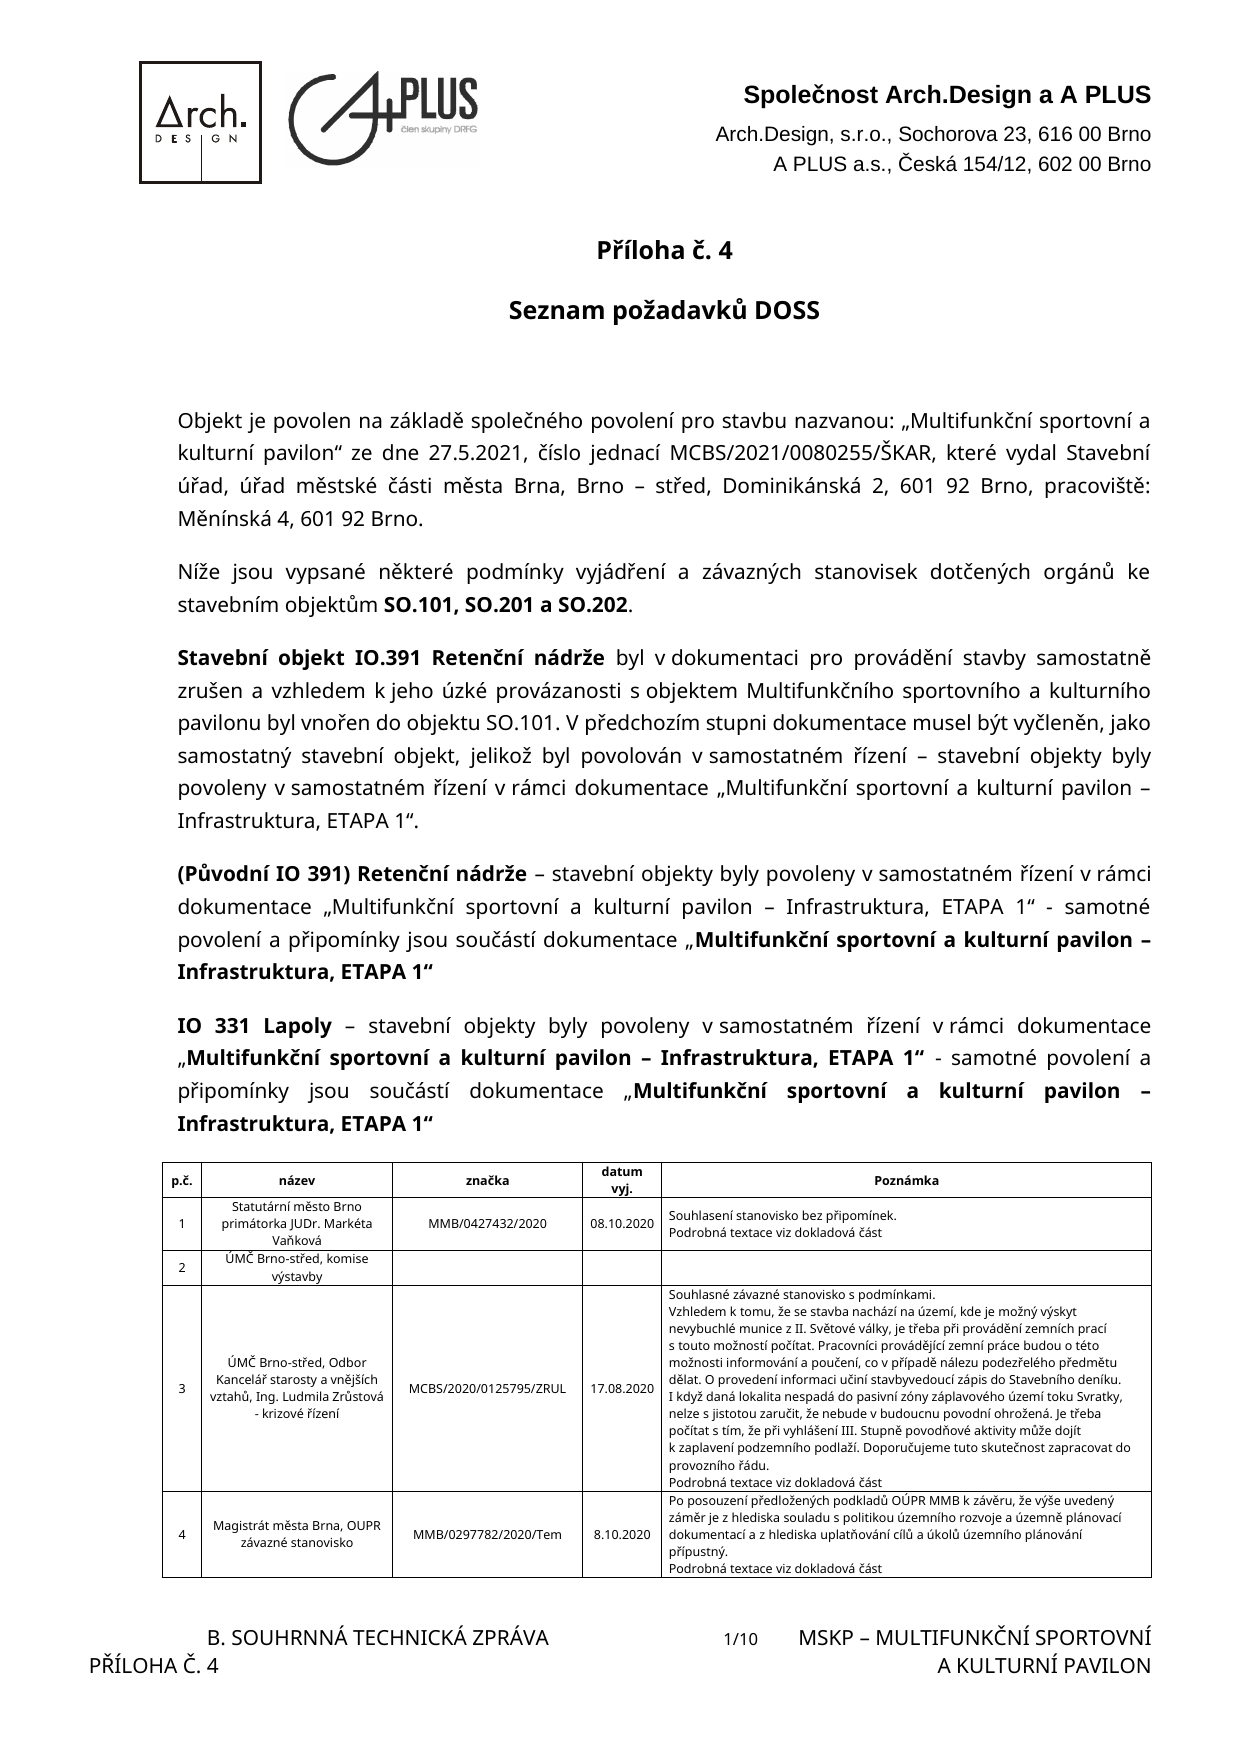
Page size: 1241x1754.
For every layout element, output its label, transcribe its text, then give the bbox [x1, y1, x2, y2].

text Objekt je povolen na základě společného povolení pro stavbu nazvanou: „Multifunkční sportovní a kulturní pavilon“ ze dne 27.5.2021, číslo jednací MCBS/2021/0080255/ŠKAR, které vydal Stavební úřad, úřad městské části města Brna, Brno – střed, Dominikánská 2, 601 92 Brno, pracoviště: Měnínská 4, 601 92 Brno. [177, 406, 1152, 532]
table_cell 1 [163, 1198, 201, 1249]
picture [285, 71, 481, 168]
table_cell Po posouzení předložených podkladů OÚPR MMB k závěru, že výše uvedený záměr je z hlediska souladu s politikou územního rozvoje a územně plánovací dokumentací a z hlediska uplatňování cílů a úkolů územního plánování přípustný. Podrobná textace viz dokladová část [662, 1492, 1151, 1577]
table_header Poznámka [662, 1163, 1151, 1197]
table_cell ÚMČ Brno-střed, Odbor Kancelář starosty a vnějších vztahů, Ing. Ludmila Zrůstová - krizové řízení [202, 1286, 392, 1491]
table_cell MMB/0297782/2020/Tem [393, 1492, 582, 1577]
text (Původní IO 391) Retenční nádrže – stavební objekty byly povoleny v samostatném řízení v rámci dokumentace „Multifunkční sportovní a kulturní pavilon – Infrastruktura, ETAPA 1“ - samotné povolení a připomínky jsou součástí dokumentace „Multifunkční sportovní a kulturní pavilon – Infrastruktura, ETAPA 1“ [177, 859, 1152, 986]
table_header značka [393, 1163, 582, 1197]
table_cell Statutární město Brno primátorka JUDr. Markéta Vaňková [202, 1198, 392, 1249]
table_cell Magistrát města Brna, OUPR závazné stanovisko [202, 1492, 392, 1577]
table_cell [662, 1251, 1151, 1285]
text Příloha č. 4 [177, 232, 1152, 266]
table_cell Souhlasení stanovisko bez připomínek. Podrobná textace viz dokladová část [662, 1198, 1151, 1249]
table_cell 4 [163, 1492, 201, 1577]
table_cell [583, 1251, 661, 1285]
table_cell ÚMČ Brno-střed, komise výstavby [202, 1251, 392, 1285]
table_cell [393, 1251, 582, 1285]
table_cell 8.10.2020 [583, 1492, 661, 1577]
text IO 331 Lapoly – stavební objekty byly povoleny v samostatném řízení v rámci dokumentace „Multifunkční sportovní a kulturní pavilon – Infrastruktura, ETAPA 1“ - samotné povolení a připomínky jsou součástí dokumentace „Multifunkční sportovní a kulturní pavilon – Infrastruktura, ETAPA 1“ [177, 1011, 1152, 1137]
table_cell 08.10.2020 [583, 1198, 661, 1249]
table_cell 17.08.2020 [583, 1286, 661, 1491]
table_cell MMB/0427432/2020 [393, 1198, 582, 1249]
text Níže jsou vypsané některé podmínky vyjádření a závazných stanovisek dotčených orgánů ke stavebním objektům SO.101, SO.201 a SO.202. [177, 557, 1152, 618]
table_header datum vyj. [583, 1163, 661, 1197]
text Seznam požadavků DOSS [177, 292, 1152, 326]
table_header p.č. [163, 1163, 201, 1197]
table_cell MCBS/2020/0125795/ZRUL [393, 1286, 582, 1491]
table_cell 3 [163, 1286, 201, 1491]
text Stavební objekt IO.391 Retenční nádrže byl v dokumentaci pro provádění stavby samostatně zrušen a vzhledem k jeho úzké provázanosti s objektem Multifunkčního sportovního a kulturního pavilonu byl vnořen do objektu SO.101. V předchozím stupni dokumentace musel být vyčleněn, jako samostatný stavební objekt, jelikož byl povolován v samostatném řízení – stavební objekty byly povoleny v samostatném řízení v rámci dokumentace „Multifunkční sportovní a kulturní pavilon – Infrastruktura, ETAPA 1“. [177, 643, 1152, 834]
table_cell Souhlasné závazné stanovisko s podmínkami. Vzhledem k tomu, že se stavba nachází na území, kde je možný výskyt nevybuchlé munice z II. Světové války, je třeba při provádění zemních prací s touto možností počítat. Pracovníci provádějící zemní práce budou o této možnosti informování a poučení, co v případě nálezu podezřelého předmětu dělat. O provedení informaci učiní stavbyvedoucí zápis do Stavebního deníku. I když daná lokalita nespadá do pasivní zóny záplavového území toku Svratky, nelze s jistotou zaručit, že nebude v budoucnu povodní ohrožená. Je třeba počítat s tím, že při vyhlášení III. Stupně povodňové aktivity může dojít k zaplavení podzemního podlaží. Doporučujeme tuto skutečnost zapracovat do provozního řádu. Podrobná textace viz dokladová část [662, 1286, 1151, 1491]
table_cell 2 [163, 1251, 201, 1285]
table_header název [202, 1163, 392, 1197]
